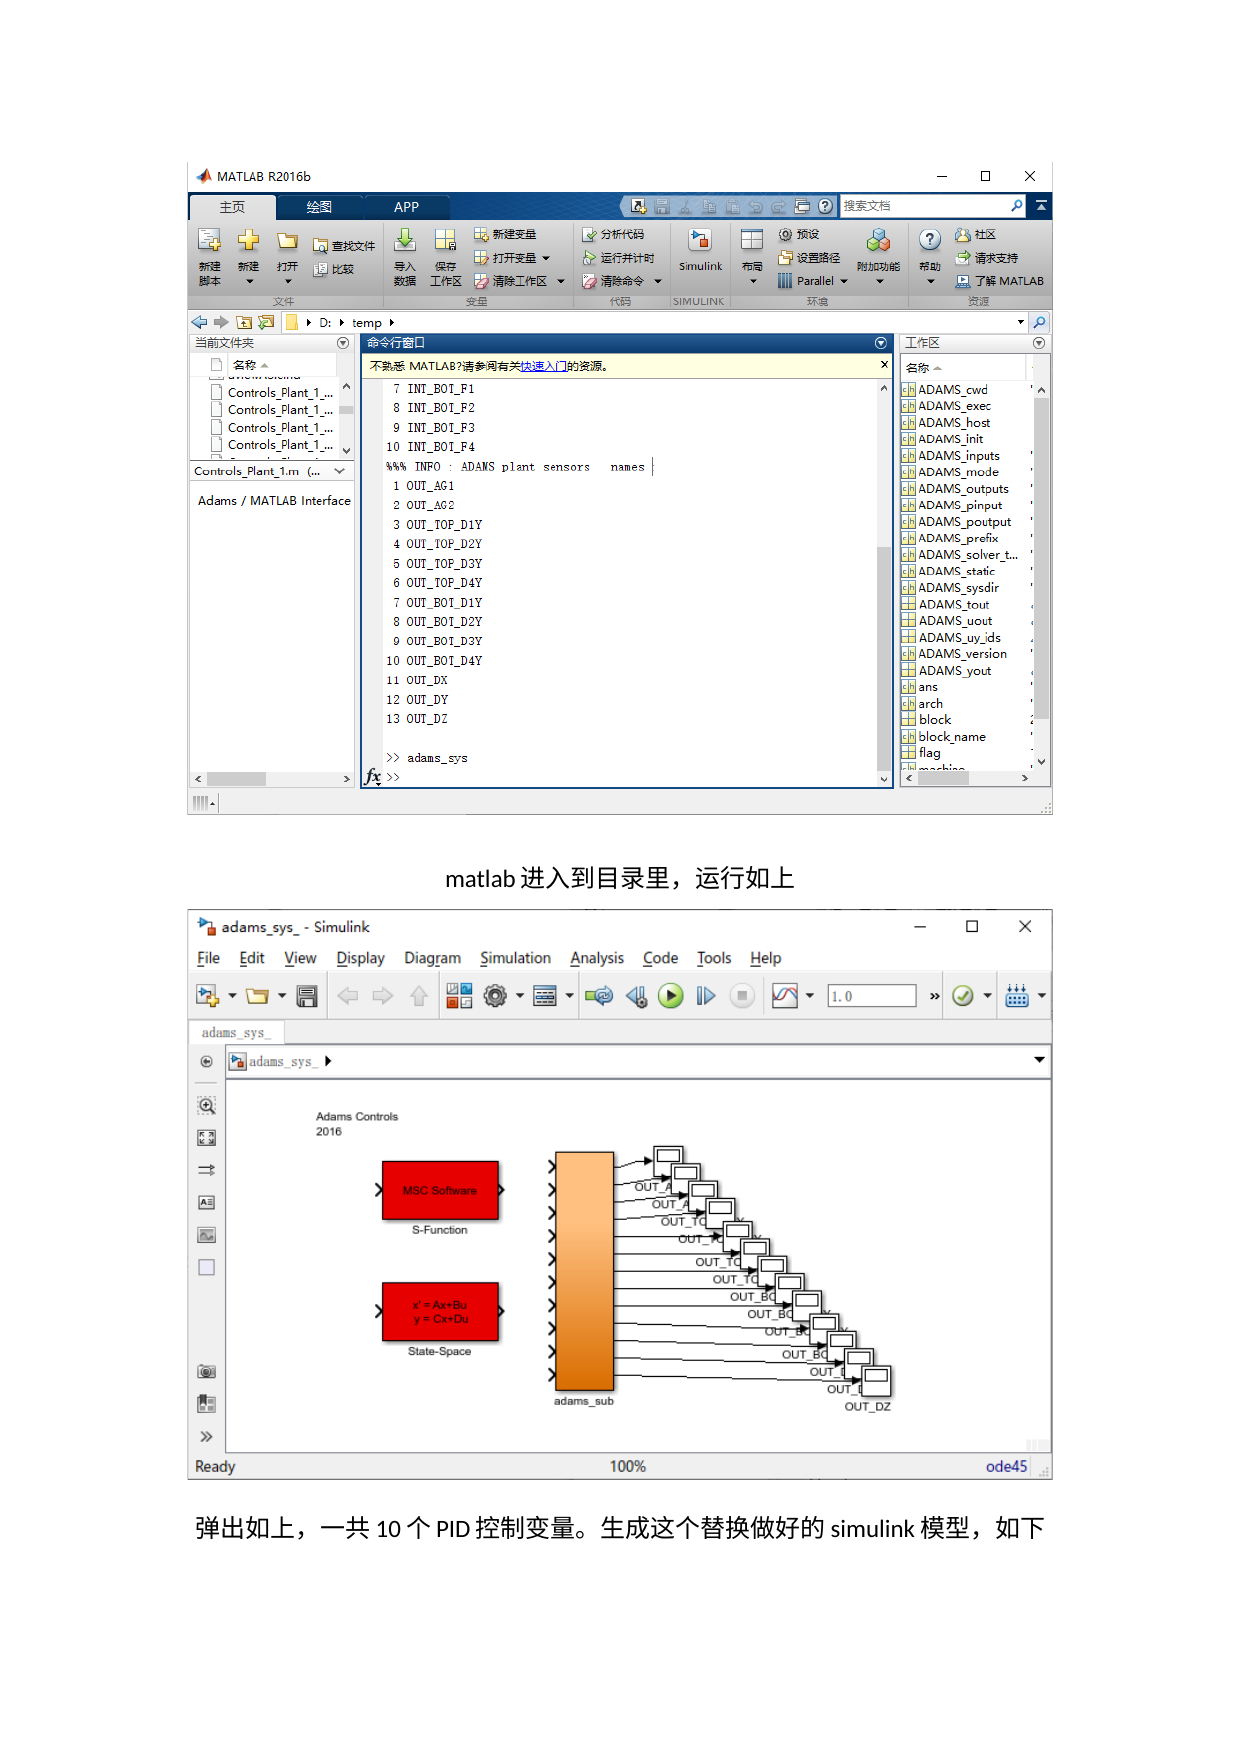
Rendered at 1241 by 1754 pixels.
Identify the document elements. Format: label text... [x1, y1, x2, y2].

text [187, 1494, 1053, 1559]
text matlab进入到目录里，运行如上 [187, 844, 1053, 909]
picture [187, 162, 1053, 815]
picture [187, 909, 1053, 1480]
